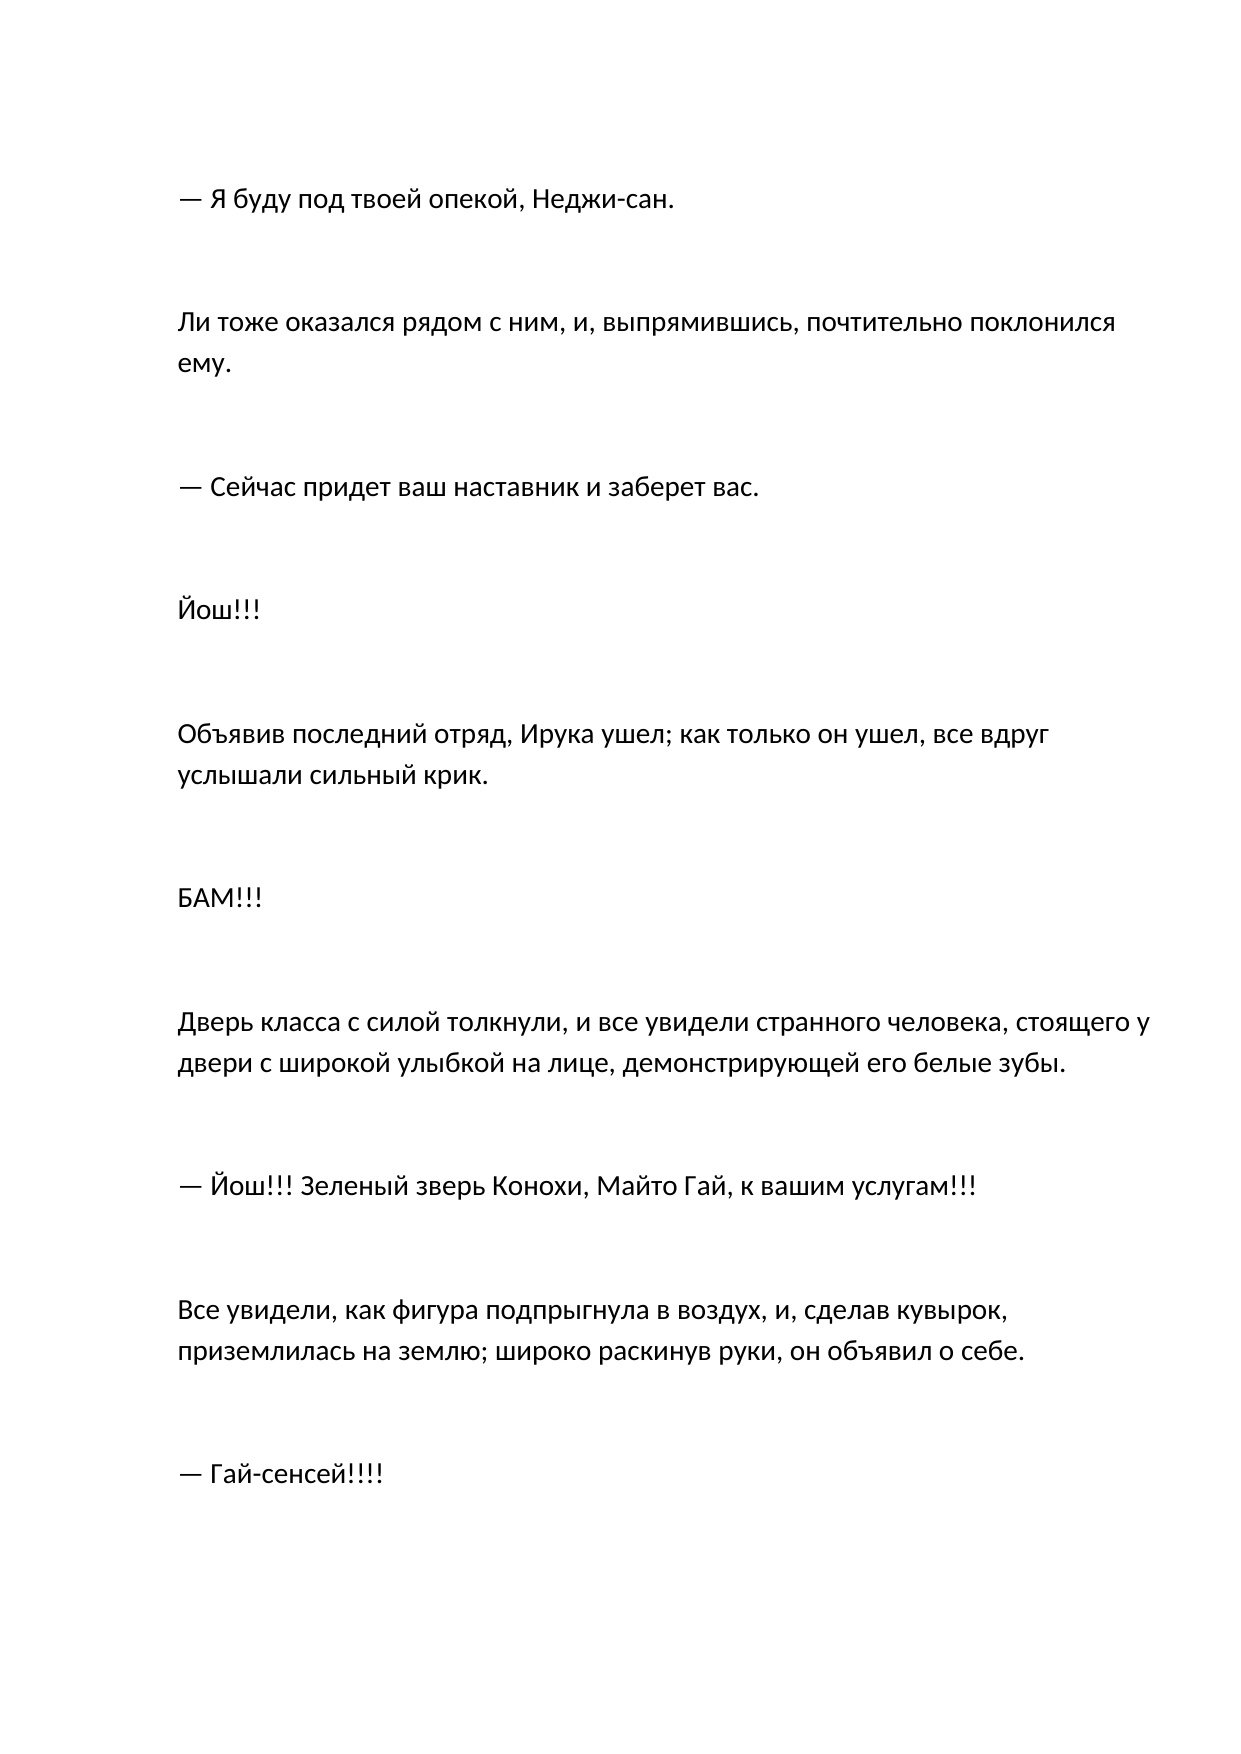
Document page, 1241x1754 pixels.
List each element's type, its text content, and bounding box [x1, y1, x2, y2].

text Объявив последний отряд, Ирука ушел; как только он ушел, все вдруг услышали сильный крик. [177, 715, 1152, 792]
text Йош!!! [177, 591, 1152, 627]
text — Йош!!! Зеленый зверь Конохи, Майто Гай, к вашим услугам!!! [177, 1167, 1152, 1203]
text — Гай-сенсей!!!! [177, 1456, 1152, 1491]
text — Я буду под твоей опекой, Неджи-сан. [177, 180, 1152, 216]
text БАМ!!! [177, 879, 1152, 915]
text — Сейчас придет ваш наставник и заберет вас. [177, 468, 1152, 503]
text Дверь класса с силой толкнули, и все увидели странного человека, стоящего у двери с широкой улыбкой на лице, демонстрирующей его белые зубы. [177, 1003, 1152, 1079]
text Ли тоже оказался рядом с ним, и, выпрямившись, почтительно поклонился ему. [177, 303, 1152, 380]
text Все увидели, как фигура подпрыгнула в воздух, и, сделав кувырок, приземлилась на землю; широко раскинув руки, он объявил о себе. [177, 1291, 1152, 1368]
